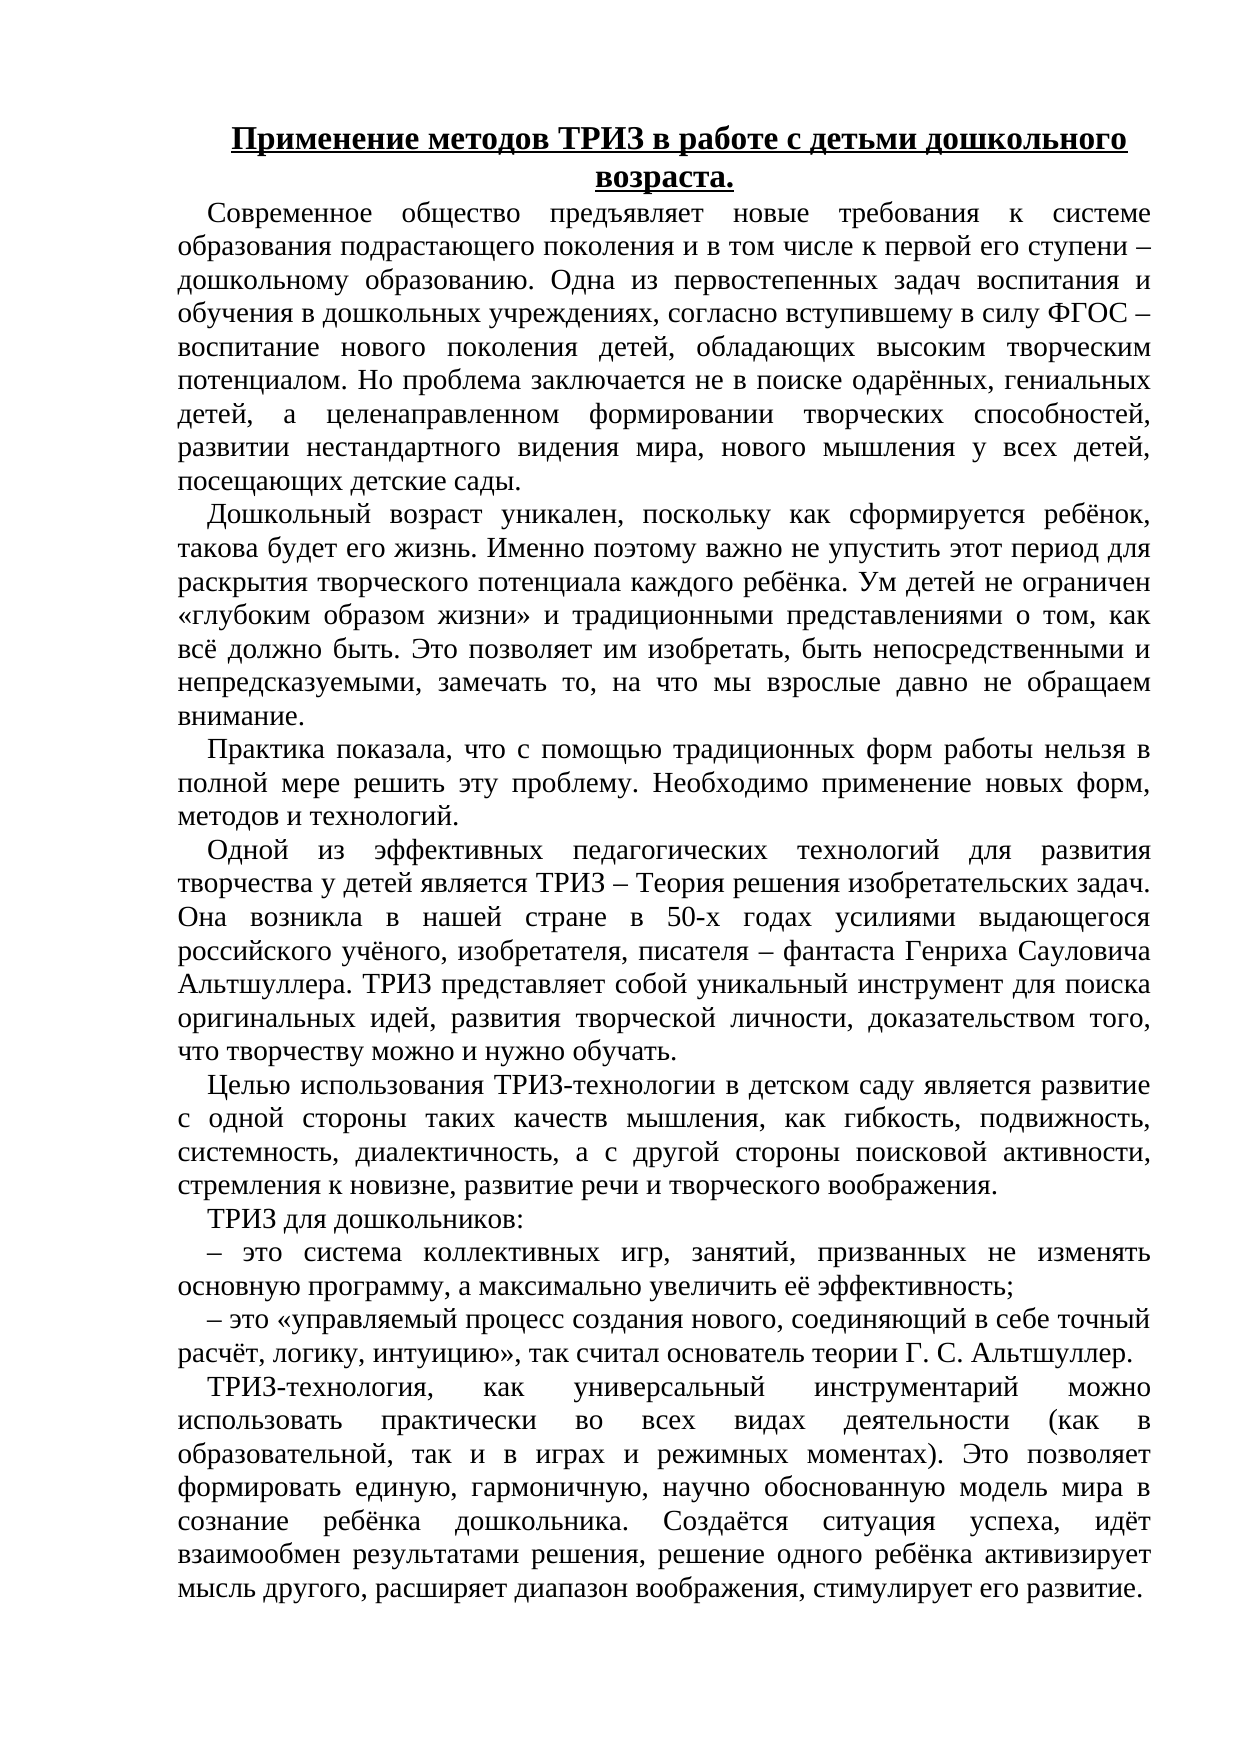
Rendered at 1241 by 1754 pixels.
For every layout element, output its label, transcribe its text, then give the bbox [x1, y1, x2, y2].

text Практика показала, что с помощью традиционных форм работы нельзя в полной мере решить эту проблему. Необходимо применение новых форм, методов и технологий. [177, 731, 1152, 832]
text Современное общество предъявляет новые требования к системе образования подрастающего поколения и в том числе к первой его ступени – дошкольному образованию. Одна из первостепенных задач воспитания и обучения в дошкольных учреждениях, согласно вступившему в силу ФГОС – воспитание нового поколения детей, обладающих высоким творческим потенциалом. Но проблема заключается не в поиске одарённых, гениальных детей, а целенаправленном формировании творческих способностей, развитии нестандартного видения мира, нового мышления у всех детей, посещающих детские сады. [177, 195, 1152, 497]
text Применение методов ТРИЗ в работе с детьми дошкольного возраста. [177, 118, 1152, 195]
text Одной из эффективных педагогических технологий для развития творчества у детей является ТРИЗ – Теория решения изобретательских задач. Она возникла в нашей стране в 50-х годах усилиями выдающегося российского учёного, изобретателя, писателя – фантаста Генриха Сауловича Альтшуллера. ТРИЗ представляет собой уникальный инструмент для поиска оригинальных идей, развития творческой личности, доказательством того, что творчеству можно и нужно обучать. [177, 832, 1152, 1067]
text Дошкольный возраст уникален, поскольку как сформируется ребёнок, такова будет его жизнь. Именно поэтому важно не упустить этот период для раскрытия творческого потенциала каждого ребёнка. Ум детей не ограничен «глубоким образом жизни» и традиционными представлениями о том, как всё должно быть. Это позволяет им изобретать, быть непосредственными и непредсказуемыми, замечать то, на что мы взрослые давно не обращаем внимание. [177, 497, 1152, 731]
text ТРИЗ для дошкольников: [177, 1201, 1152, 1234]
text Целью использования ТРИЗ-технологии в детском саду является развитие с одной стороны таких качеств мышления, как гибкость, подвижность, системность, диалектичность, а с другой стороны поисковой активности, стремления к новизне, развитие речи и творческого воображения. [177, 1067, 1152, 1201]
text – это «управляемый процесс создания нового, соединяющий в себе точный расчёт, логику, интуицию», так считал основатель теории Г. С. Альтшуллер. [177, 1302, 1152, 1369]
text – это система коллективных игр, занятий, призванных не изменять основную программу, а максимально увеличить её эффективность; [177, 1234, 1152, 1302]
text ТРИЗ-технология, как универсальный инструментарий можно использовать практически во всех видах деятельности (как в образовательной, так и в играх и режимных моментах). Это позволяет формировать единую, гармоничную, научно обоснованную модель мира в сознание ребёнка дошкольника. Создаётся ситуация успеха, идёт взаимообмен результатами решения, решение одного ребёнка активизирует мысль другого, расширяет диапазон воображения, стимулирует его развитие. [177, 1369, 1152, 1603]
